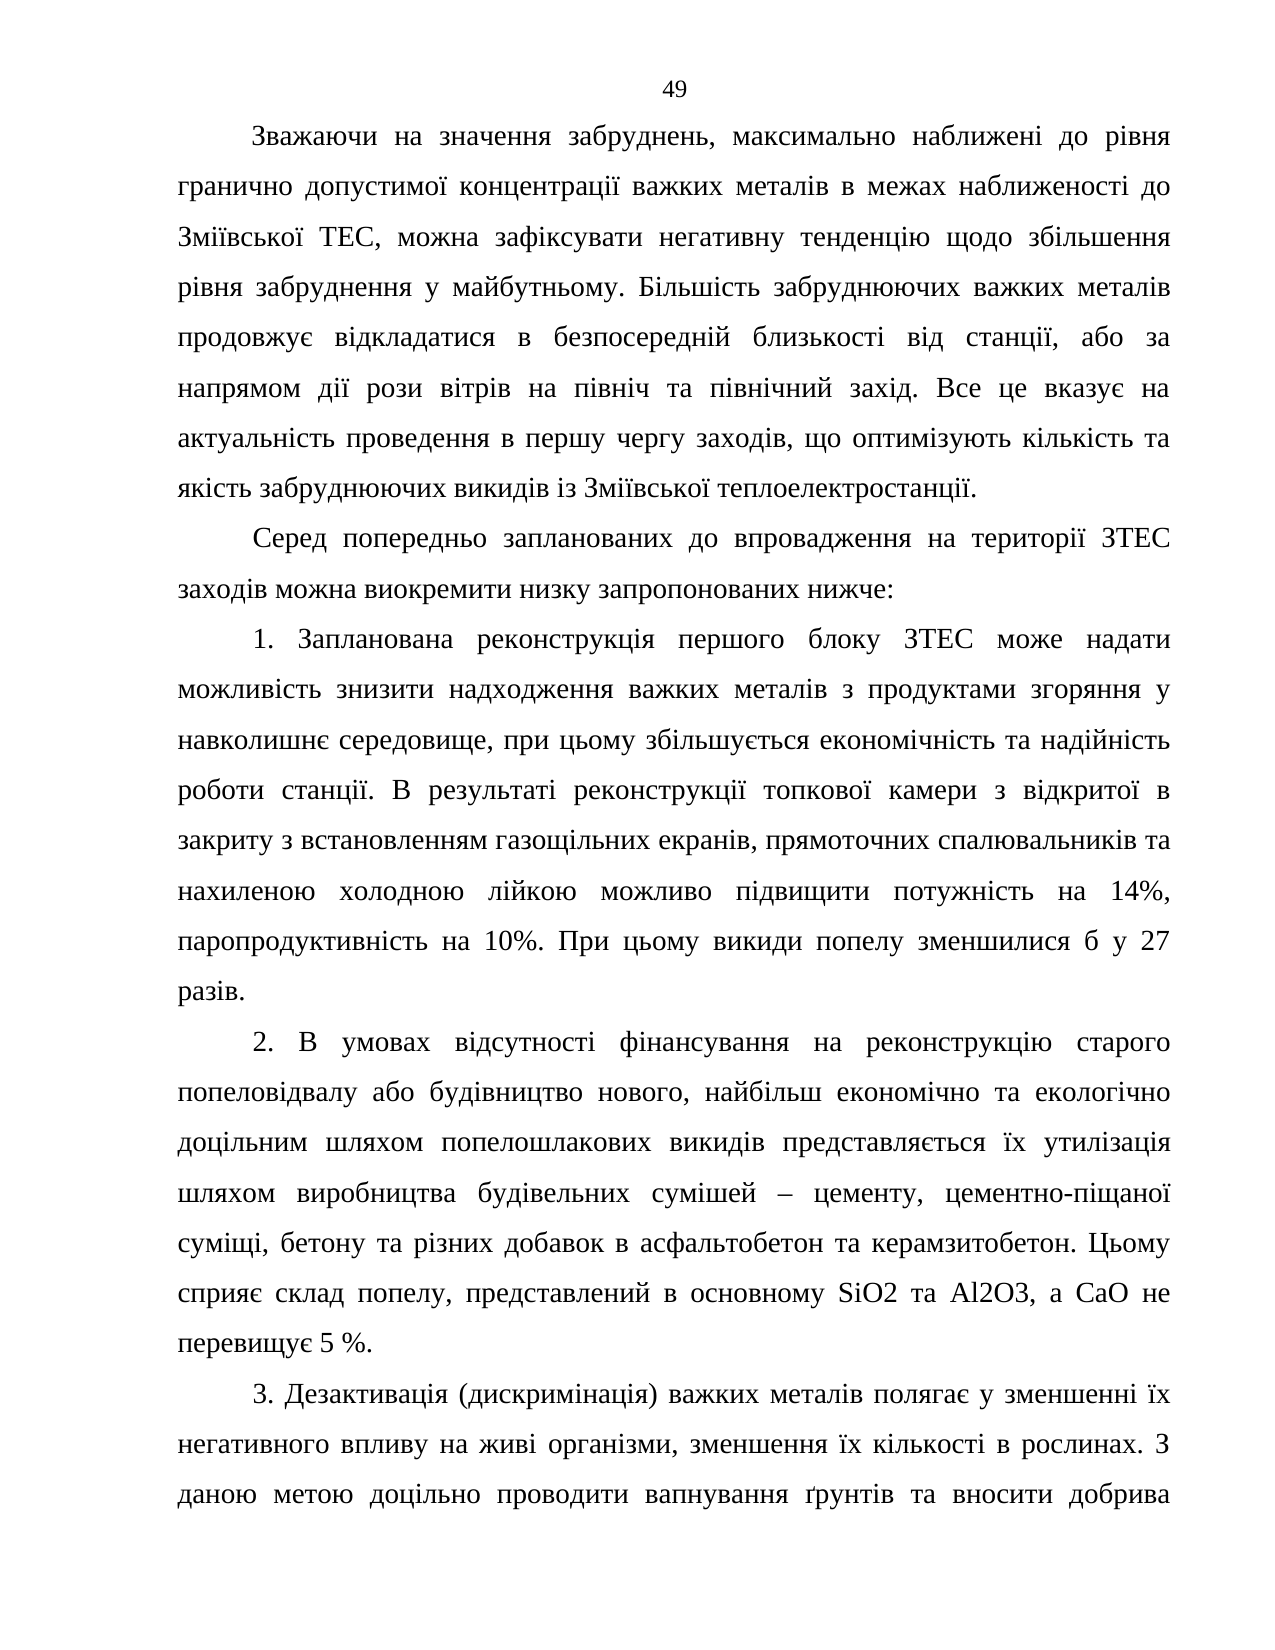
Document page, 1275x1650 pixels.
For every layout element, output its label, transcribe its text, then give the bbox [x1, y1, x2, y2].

text 2. В умовах відсутності фінансування на реконструкцію старого попеловідвалу або будівництво нового, найбільш економічно та екологічно доцільним шляхом попелошлакових викидів представляється їх утилізація шляхом виробництва будівельних сумішей – цементу, цементно-піщаної суміщі, бетону та різних добавок в асфальтобетон та керамзитобетон. Цьому сприяє склад попелу, представлений в основному SiO2 та Al2O3, а СаО не перевищує 5 %. [177, 1024, 1172, 1359]
text Серед попередньо запланованих до впровадження на території ЗТЕС заходів можна виокремити низку запропонованих нижче: [177, 521, 1172, 604]
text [177, 1376, 1172, 1510]
text 1. Запланована реконструкція першого блоку ЗТЕС може надати можливість знизити надходження важких металів з продуктами згоряння у навколишнє середовище, при цьому збільшується економічність та надійність роботи станції. В результаті реконструкції топкової камери з відкритої в закриту з встановленням газощільних екранів, прямоточних спалювальників та нахиленою холодною лійкою можливо підвищити потужність на 14%, паропродуктивність на 10%. При цьому викиди попелу зменшилися б у 27 разів. [177, 621, 1172, 1007]
text Зважаючи на значення забруднень, максимально наближені до рівня гранично допустимої концентрації важких металів в межах наближеності до Зміївської ТЕС, можна зафіксувати негативну тенденцію щодо збільшення рівня забруднення у майбутньому. Більшість забруднюючих важких металів продовжує відкладатися в безпосередній близькості від станції, або за напрямом дії рози вітрів на північ та північний захід. Все це вказує на актуальність проведення в першу чергу заходів, що оптимізують кількість та якість забруднюючих викидів із Зміївської теплоелектростанції. [177, 118, 1172, 504]
